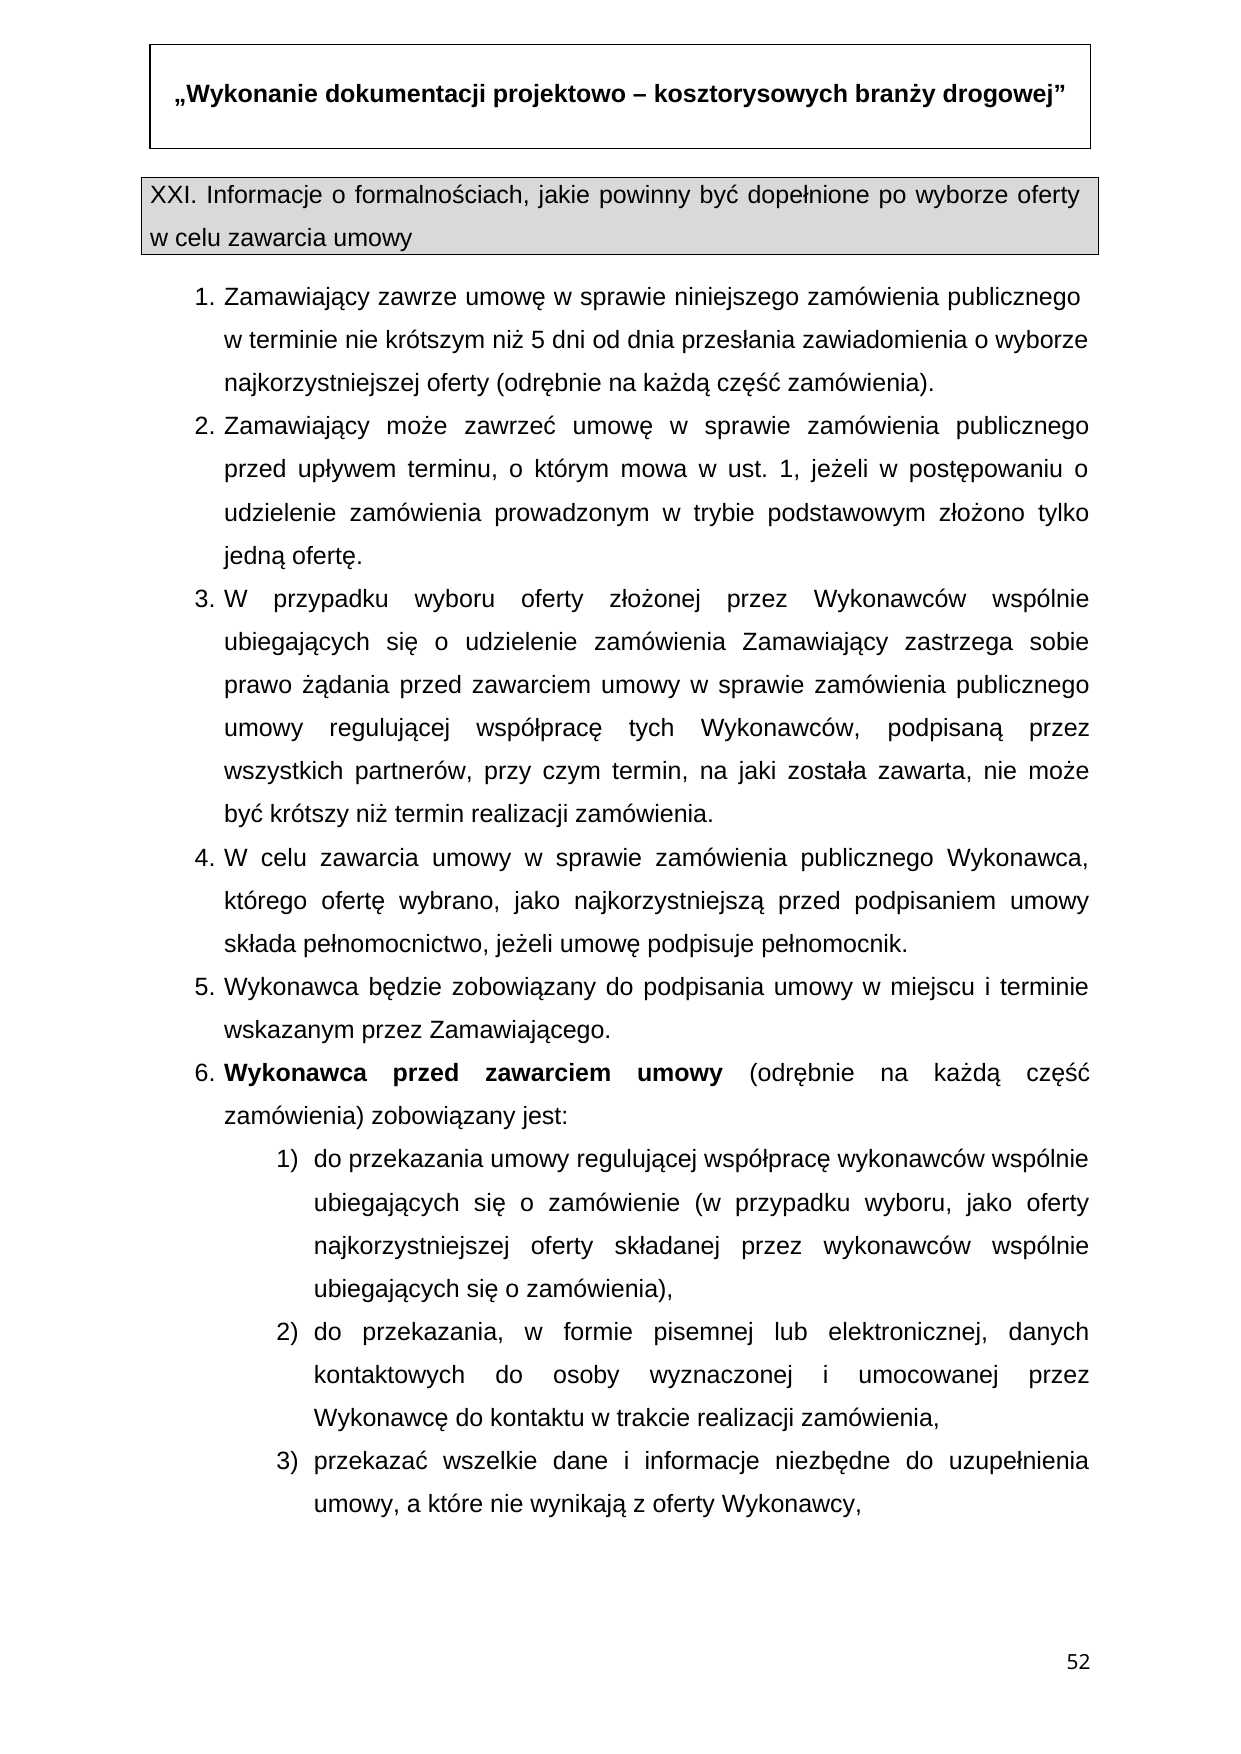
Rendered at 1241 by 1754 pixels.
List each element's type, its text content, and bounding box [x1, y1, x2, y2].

list W przypadku wyboru oferty złożonej przez Wykonawców wspólnie ubiegających się o udzielenie zamówienia Zamawiający zastrzega sobie prawo żądania przed zawarciem umowy w sprawie zamówienia publicznego umowy regulującej współpracę tych Wykonawców, podpisaną przez wszystkich partnerów, przy czym termin, na jaki została zawarta, nie może być krótszy niż termin realizacji zamówienia. [194, 584, 1090, 828]
list do przekazania umowy regulującej współpracę wykonawców wspólnie ubiegających się o zamówienie (w przypadku wyboru, jako oferty najkorzystniejszej oferty składanej przez wykonawców wspólnie ubiegających się o zamówienia), [276, 1144, 1090, 1302]
list do przekazania, w formie pisemnej lub elektronicznej, danych kontaktowych do osoby wyznaczonej i umocowanej przez Wykonawcę do kontaktu w trakcie realizacji zamówienia, [276, 1317, 1090, 1432]
subtitle XXI. Informacje o formalnościach, jakie powinny być dopełnione po wyborze oferty w celu zawarcia umowy [142, 178, 1098, 254]
list Wykonawca przed zawarciem umowy (odrębnie na każdą część zamówienia) zobowiązany jest: [194, 1058, 1090, 1130]
list przekazać wszelkie dane i informacje niezbędne do uzupełnienia umowy, a które nie wynikają z oferty Wykonawcy, [276, 1446, 1090, 1518]
list Wykonawca będzie zobowiązany do podpisania umowy w miejscu i terminie wskazanym przez Zamawiającego. [194, 972, 1090, 1044]
list W celu zawarcia umowy w sprawie zamówienia publicznego Wykonawca, którego ofertę wybrano, jako najkorzystniejszą przed podpisaniem umowy składa pełnomocnictwo, jeżeli umowę podpisuje pełnomocnik. [194, 842, 1090, 957]
list Zamawiający zawrze umowę w sprawie niniejszego zamówienia publicznego w terminie nie krótszym niż 5 dni od dnia przesłania zawiadomienia o wyborze najkorzystniejszej oferty (odrębnie na każdą część zamówienia). [194, 282, 1090, 397]
list Zamawiający może zawrzeć umowę w sprawie zamówienia publicznego przed upływem terminu, o którym mowa w ust. 1, jeżeli w postępowaniu o udzielenie zamówienia prowadzonym w trybie podstawowym złożono tylko jedną ofertę. [194, 411, 1090, 569]
